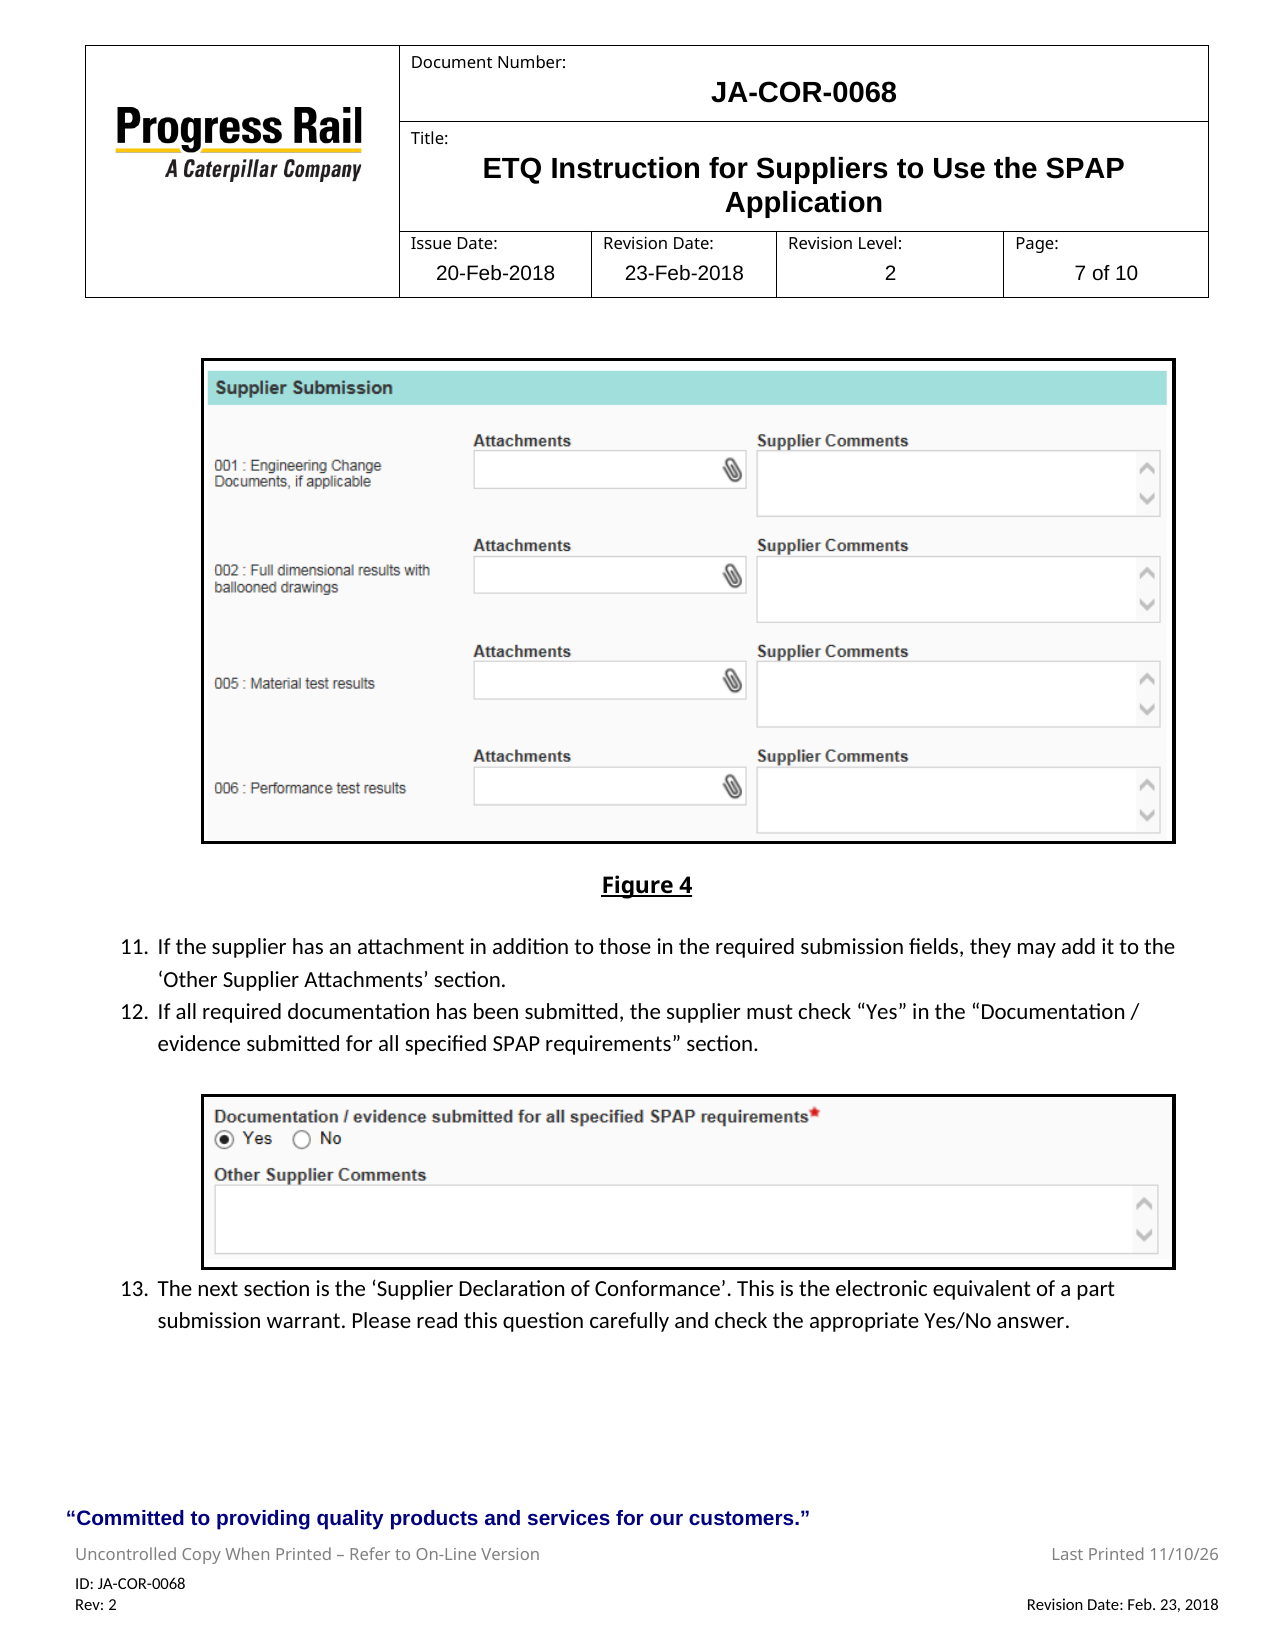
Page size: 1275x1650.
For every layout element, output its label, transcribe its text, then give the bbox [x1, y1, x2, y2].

list If all required documentation has been submitted, the supplier must check “Yes” in the “Documentation / evidence submitted for all specified SPAP requirements” section. [120, 997, 1219, 1057]
text Figure 4 [75, 869, 1219, 900]
picture [204, 1097, 1172, 1267]
picture [204, 361, 1172, 841]
list If the supplier has an attachment in addition to those in the required submission fields, they may add it to the ‘Other Supplier Attachments’ section. [120, 932, 1219, 993]
list The next section is the ‘Supplier Declaration of Conformance’. This is the electronic equivalent of a part submission warrant. Please read this question carefully and check the appropriate Yes/No answer. [120, 1274, 1219, 1334]
picture [115, 107, 362, 182]
